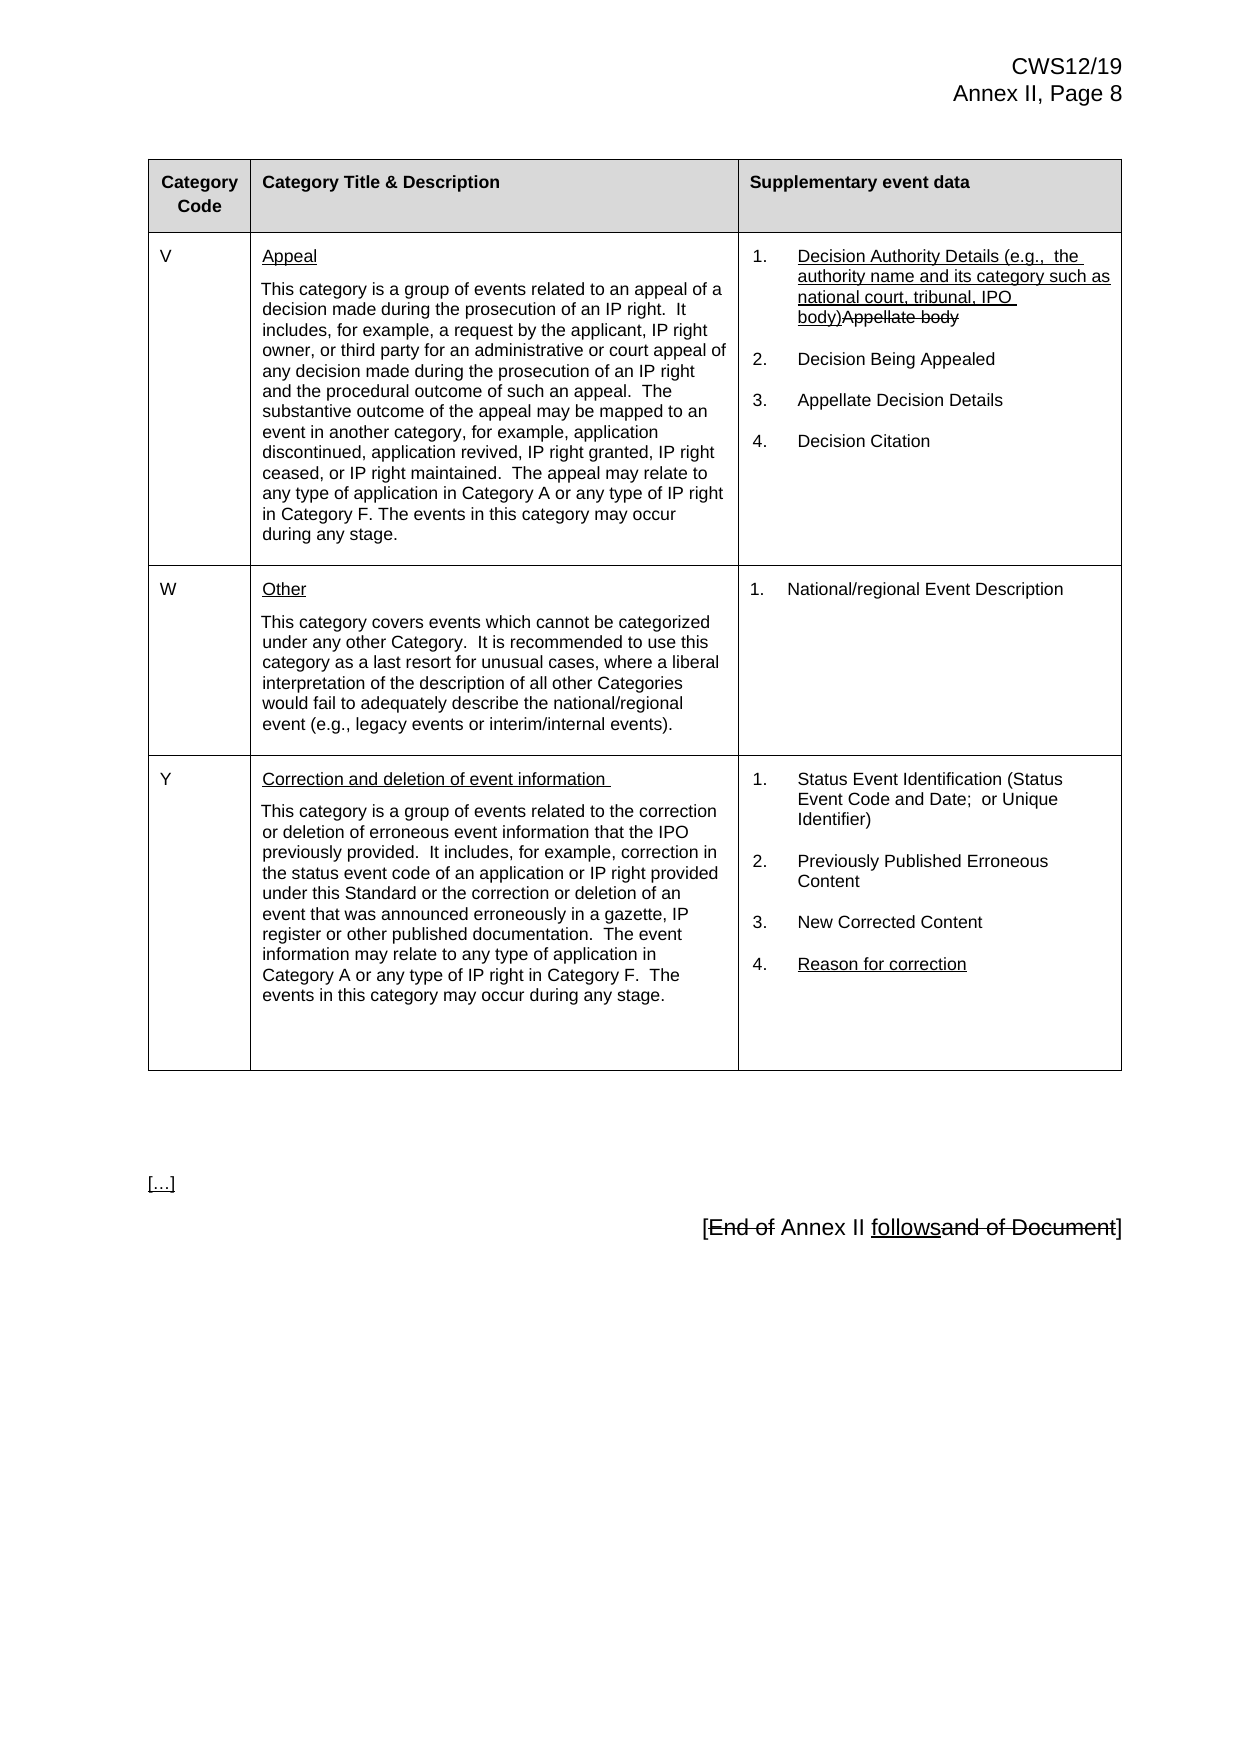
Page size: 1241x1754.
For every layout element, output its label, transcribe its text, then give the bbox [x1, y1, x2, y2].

table_cell Decision Authority Details (e.g., the authority name and its category such as national court, tribunal, IPO body)Appellate body Decision Being Appealed Appellate Decision Details Decision Citation [739, 233, 1121, 565]
table_cell V [149, 233, 250, 565]
table_cell Correction and deletion of event information This category is a group of events related to the correction or deletion of erroneous event information that the IPO previously provided. It includes, for example, correction in the status event code of an application or IP right provided under this Standard or the correction or deletion of an event that was announced erroneously in a gazette, IP register or other published documentation. The event information may relate to any type of application in Category A or any type of IP right in Category F. The events in this category may occur during any stage. [251, 756, 738, 1070]
table_header Category Code [149, 160, 250, 232]
text [End of Annex II followsand of Document] [148, 1214, 1122, 1240]
table_header Category Title & Description [251, 160, 738, 232]
table_header Supplementary event data [739, 160, 1121, 232]
text […] [148, 1173, 1122, 1193]
table_cell Y [149, 756, 250, 1070]
table_cell W [149, 566, 250, 755]
table_cell Appeal This category is a group of events related to an appeal of a decision made during the prosecution of an IP right. It includes, for example, a request by the applicant, IP right owner, or third party for an administrative or court appeal of any decision made during the prosecution of an IP right and the procedural outcome of such an appeal. The substantive outcome of the appeal may be mapped to an event in another category, for example, application discontinued, application revived, IP right granted, IP right ceased, or IP right maintained. The appeal may relate to any type of application in Category A or any type of IP right in Category F. The events in this category may occur during any stage. [251, 233, 738, 565]
table_cell Status Event Identification (Status Event Code and Date; or Unique Identifier) Previously Published Erroneous Content New Corrected Content Reason for correction [739, 756, 1121, 1070]
table_cell National/regional Event Description [739, 566, 1121, 755]
table_cell Other This category covers events which cannot be categorized under any other Category. It is recommended to use this category as a last resort for unusual cases, where a liberal interpretation of the description of all other Categories would fail to adequately describe the national/regional event (e.g., legacy events or interim/internal events). [251, 566, 738, 755]
